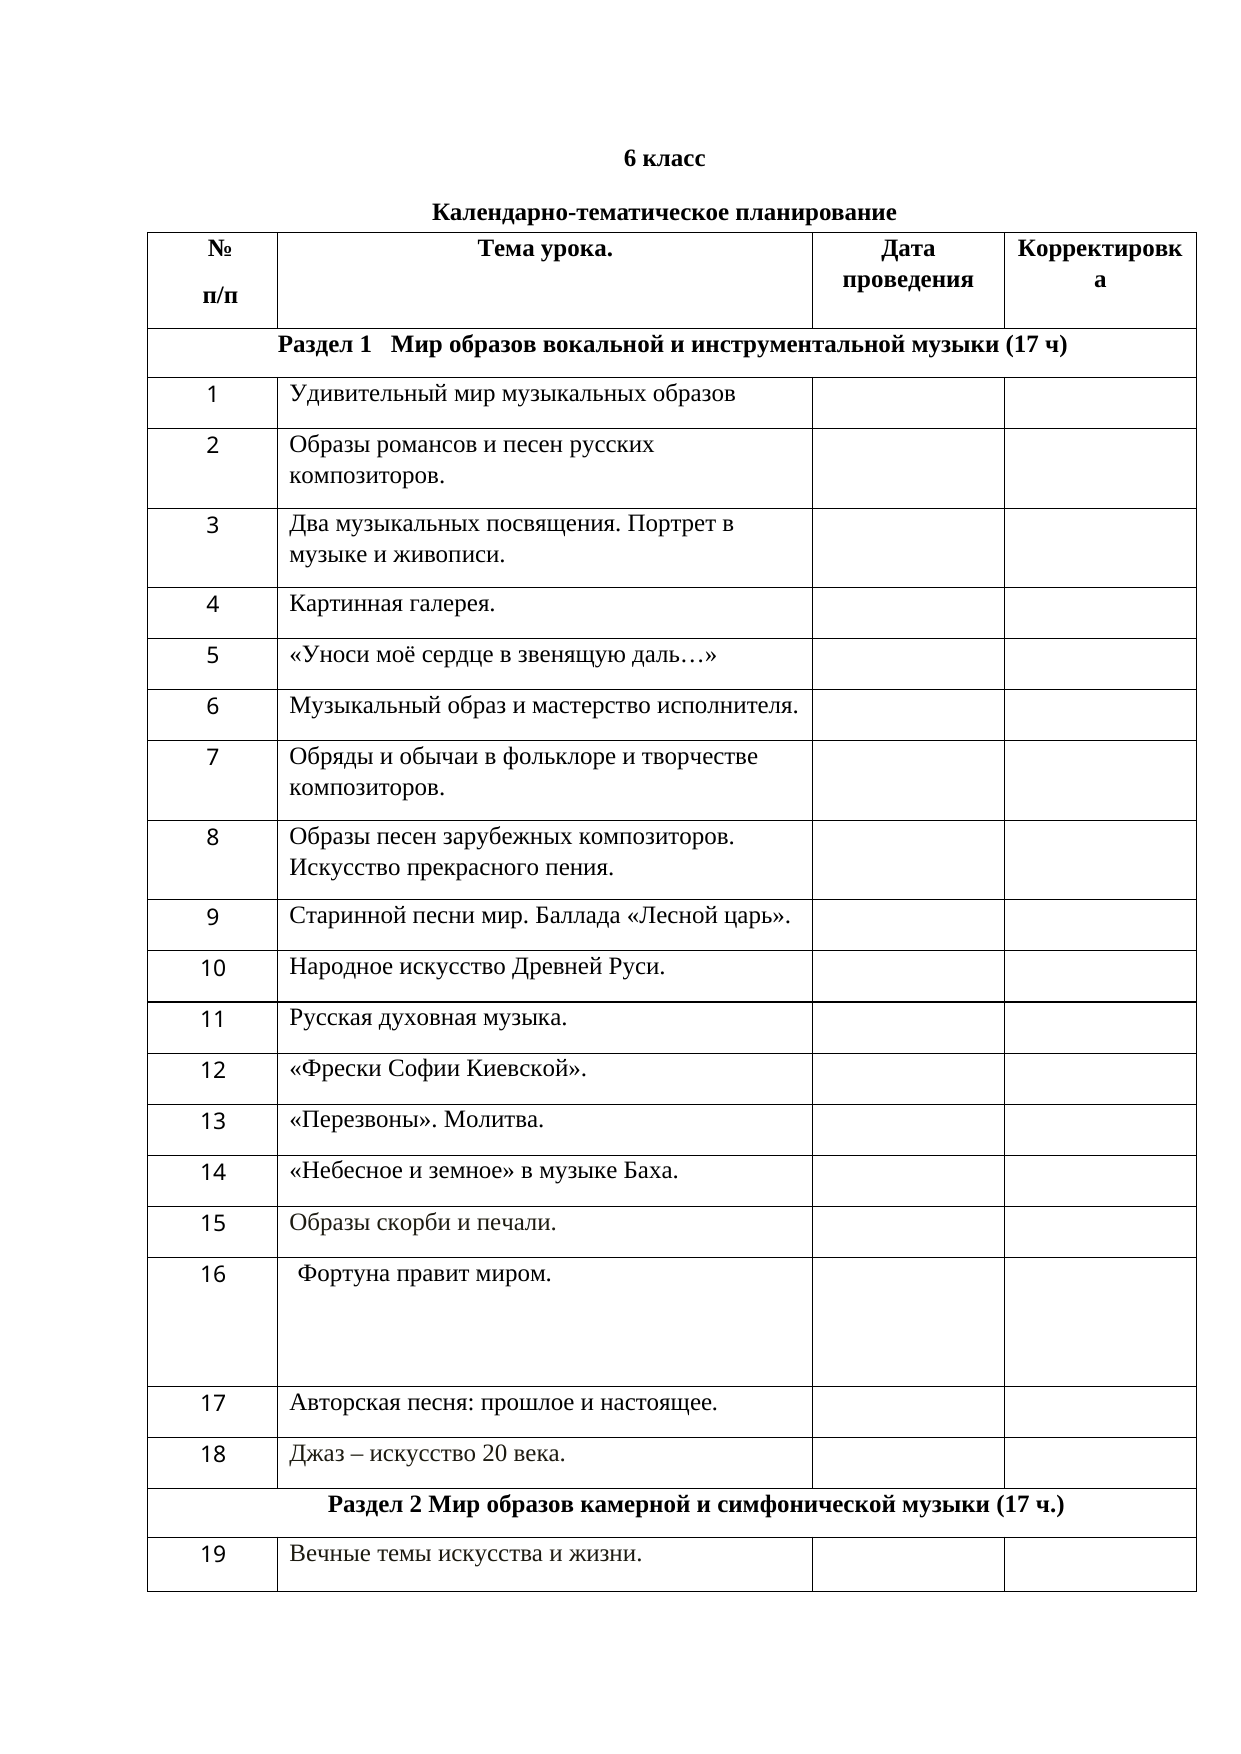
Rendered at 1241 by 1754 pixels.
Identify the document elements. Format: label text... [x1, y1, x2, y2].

table_cell [1005, 1054, 1196, 1103]
table_cell [813, 741, 1004, 820]
table_cell Два музыкальных посвящения. Портрет в музыке и живописи. [278, 509, 812, 587]
table_cell Джаз – искусство 20 века. [278, 1438, 812, 1488]
table_cell [813, 639, 1004, 689]
table_cell [1005, 1105, 1196, 1154]
table_cell 3 [148, 509, 277, 587]
table_cell [1005, 690, 1196, 740]
table_cell [813, 509, 1004, 587]
table_cell [1005, 509, 1196, 587]
table_cell [813, 1054, 1004, 1103]
table_cell [278, 1258, 297, 1386]
table_cell Картинная галерея. [278, 588, 812, 638]
table_cell «Небесное и земное» в музыке Баха. [278, 1156, 812, 1206]
table_cell 13 [148, 1105, 277, 1154]
table_cell [813, 429, 1004, 507]
table_cell [1005, 639, 1196, 689]
table_cell [813, 378, 1004, 428]
table_cell Обряды и обычаи в фольклоре и творчестве композиторов. [278, 741, 812, 820]
table_cell [813, 1207, 1004, 1257]
table_cell [1005, 1438, 1196, 1488]
table_cell Удивительный мир музыкальных образов [278, 378, 812, 428]
table_cell [813, 690, 1004, 740]
table_cell Авторская песня: прошлое и настоящее. [278, 1387, 812, 1437]
table_cell Старинной песни мир. Баллада «Лесной царь». [278, 900, 812, 950]
table_cell [813, 1387, 1004, 1437]
table_cell 14 [148, 1156, 277, 1206]
table_cell 18 [148, 1438, 277, 1488]
table_cell Образы романсов и песен русских композиторов. [278, 429, 812, 507]
table_header № п/п [148, 233, 277, 328]
table_cell 15 [148, 1207, 277, 1257]
table_cell «Фрески Софии Киевской». [278, 1054, 812, 1103]
table_cell [1005, 951, 1196, 1001]
table_header Корректировка [1005, 233, 1196, 328]
table_cell [813, 588, 1004, 638]
table_header Дата проведения [813, 233, 1004, 328]
table_cell [1005, 900, 1196, 950]
table_cell [813, 900, 1004, 950]
table_cell 6 [148, 690, 277, 740]
table_cell 17 [148, 1387, 277, 1437]
table_cell [813, 1438, 1004, 1488]
table_cell 5 [148, 639, 277, 689]
text 6 класс [177, 143, 1152, 172]
table_cell [1005, 1538, 1196, 1591]
table_cell Образы скорби и печали. [278, 1207, 812, 1257]
table_cell 12 [148, 1054, 277, 1103]
table_cell [813, 1258, 1004, 1386]
table_cell [1005, 1003, 1196, 1052]
table_cell 2 [148, 429, 277, 507]
table_cell [1005, 741, 1196, 820]
table_cell [1005, 821, 1196, 899]
table_cell [1005, 588, 1196, 638]
table_cell [1005, 429, 1196, 507]
table_cell [813, 951, 1004, 1001]
table_cell 8 [148, 821, 277, 899]
table_cell [813, 1538, 1004, 1591]
table_cell [1005, 1387, 1196, 1437]
table_cell [1005, 1258, 1196, 1386]
table_cell [813, 1105, 1004, 1154]
table_cell [1005, 1207, 1196, 1257]
table_cell [813, 1156, 1004, 1206]
table_cell 9 [148, 900, 277, 950]
table_cell [813, 1003, 1004, 1052]
table_cell [743, 1258, 812, 1386]
table_cell 10 [148, 951, 277, 1001]
table_cell 7 [148, 741, 277, 820]
table_cell 11 [148, 1003, 277, 1052]
table_cell Раздел 2 Мир образов камерной и симфонической музыки (17 ч.) [148, 1489, 1196, 1537]
table_cell «Перезвоны». Молитва. [278, 1105, 812, 1154]
table_cell Образы песен зарубежных композиторов. Искусство прекрасного пения. [278, 821, 812, 899]
table_cell 16 [148, 1258, 277, 1386]
table_cell Народное искусство Древней Руси. [278, 951, 812, 1001]
table_cell Русская духовная музыка. [278, 1003, 812, 1052]
table_header Тема урока. [278, 233, 812, 328]
table_cell [813, 821, 1004, 899]
table_cell Вечные темы искусства и жизни. [278, 1538, 812, 1591]
table_cell 1 [148, 378, 277, 428]
table_cell [1005, 1156, 1196, 1206]
table_cell Раздел 1 Мир образов вокальной и инструментальной музыки (17 ч) [148, 329, 1196, 377]
table_cell Музыкальный образ и мастерство исполнителя. [278, 690, 812, 740]
table_cell «Уноси моё сердце в звенящую даль…» [278, 639, 812, 689]
table_cell [1005, 378, 1196, 428]
table_cell 4 [148, 588, 277, 638]
table_cell 19 [148, 1538, 277, 1591]
text Календарно-тематическое планирование [177, 197, 1152, 226]
